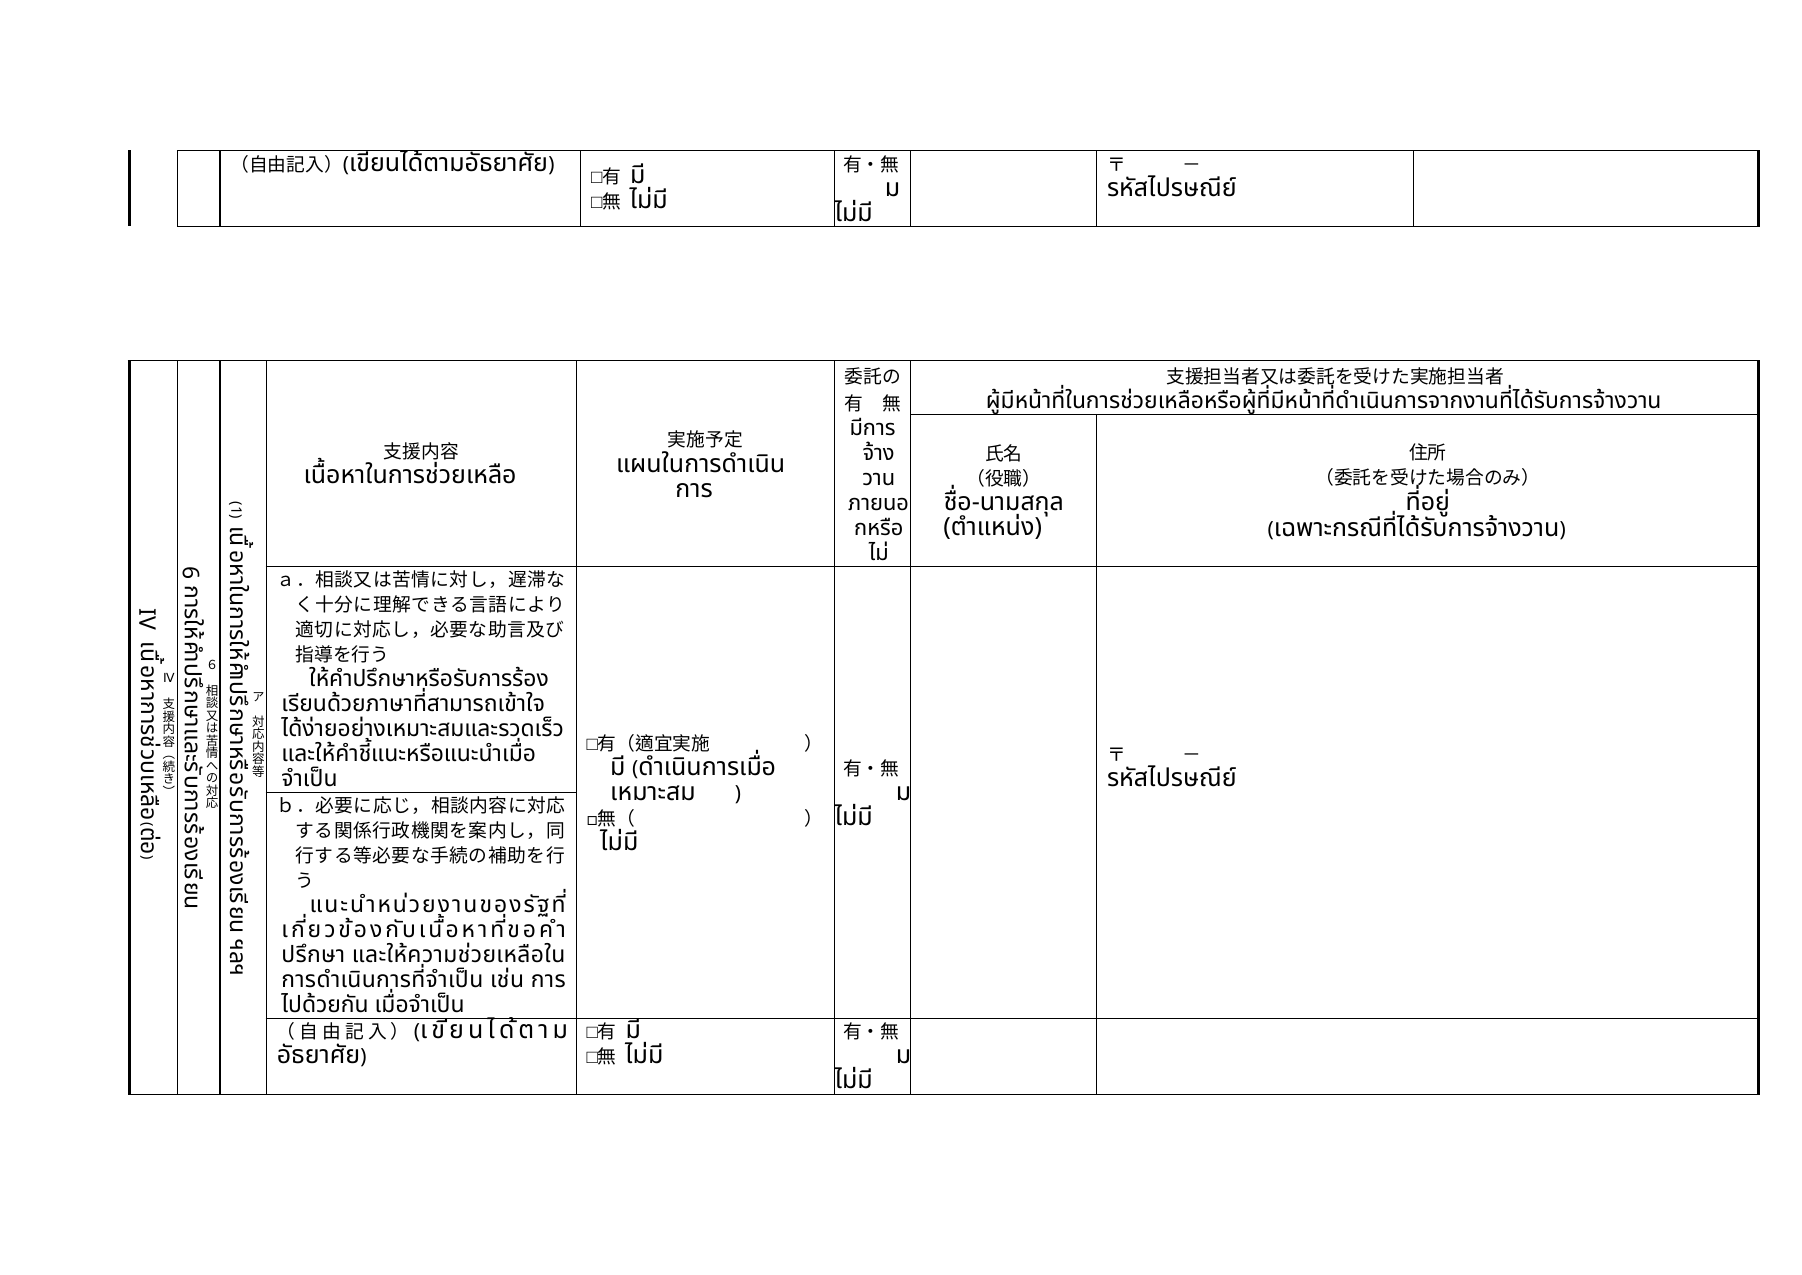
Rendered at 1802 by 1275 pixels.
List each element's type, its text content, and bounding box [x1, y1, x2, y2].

table_cell □有 มี □無 ไม่มี [577, 1019, 834, 1094]
table_cell 氏名 （役職） ชื่อ-นามสกุล (ตำแหน่ง) [911, 415, 1096, 566]
table_cell □有 มี □無 ไม่มี [581, 151, 834, 226]
table_header 支援担当者又は委託を受けた実施担当者 ผู้มีหน้าที่ในการช่วยเหลือหรือผู้ที่มีหน้าที่ดำเนินการจากงานที่ได้รับการจ้างวาน [911, 361, 1757, 414]
table_cell （自由記入）(เขียนได้ตามอัธยาศัย) [221, 151, 580, 226]
table_header 支援内容 เนื้อหาในการช่วยเหลือ [267, 361, 576, 566]
table_cell ａ．相談又は苦情に対し，遅滞なく十分に理解できる言語により適切に対応し，必要な助言及び指導を行う ให้คำปรึกษาหรือรับการร้องเรียนด้วยภาษาที่สามารถเข้าใจได้ง่ายอย่างเหมาะสมและรวดเร็ว และให้คำชี้แนะหรือแนะนำเมื่อจำเป็น [267, 567, 576, 792]
table_cell 〒 － รหัสไปรษณีย์ [1097, 151, 1413, 226]
table_cell 有・無 มี ไม่มี [835, 567, 910, 1018]
table_cell 有・無 มี ไม่มี [835, 151, 910, 226]
table_header 実施予定 แผนในการดำเนินการ [577, 361, 834, 566]
table_cell □有（適宜実施 ） มี (ดำเนินการเมื่อเหมาะสม ) □無（ ） ไม่มี [577, 567, 834, 1018]
table_header Ⅳ 支援内容（続き） IV เนื้อหาการช่วบเหลือ (ต่อ) [131, 361, 177, 1094]
table_cell [1097, 1019, 1757, 1094]
table_cell 住所 （委託を受けた場合のみ） ที่อยู่ (เฉพาะกรณีที่ได้รับการจ้างวาน) [1097, 415, 1757, 566]
table_cell 〒 － รหัสไปรษณีย์ [1097, 567, 1757, 1018]
table_cell [911, 1019, 1096, 1094]
table_header 委託の 有 無 มีการจ้างวานภายนอกหรือไม่ [835, 361, 910, 566]
table_cell ｂ．必要に応じ，相談内容に対応する関係行政機関を案内し，同行する等必要な手続の補助を行う แนะนำหน่วยงานของรัฐที่เกี่ยวข้องกับเนื้อหาที่ขอคำปรึกษา และให้ความช่วยเหลือในการดำเนินการที่จำเป็น เช่น การไปด้วยกัน เมื่อจำเป็น [267, 793, 576, 1018]
table_header ア 対応内容等 (1) เนื้อหาในการให้คำปรึกษาหรือรับการร้องเรียน ฯลฯ [221, 361, 266, 1094]
table_cell （自由記入）(เขียนได้ตามอัธยาศัย) [267, 1019, 576, 1094]
table_cell 有・無 มี ไม่มี [835, 1019, 910, 1094]
table_cell [911, 567, 1096, 1018]
table_header ６ 相談又は苦情への対応 6 การให้คำปรึกษาและรับการร้องเรียน [178, 361, 219, 1094]
table_cell [911, 151, 1096, 226]
table_cell [1414, 151, 1757, 226]
